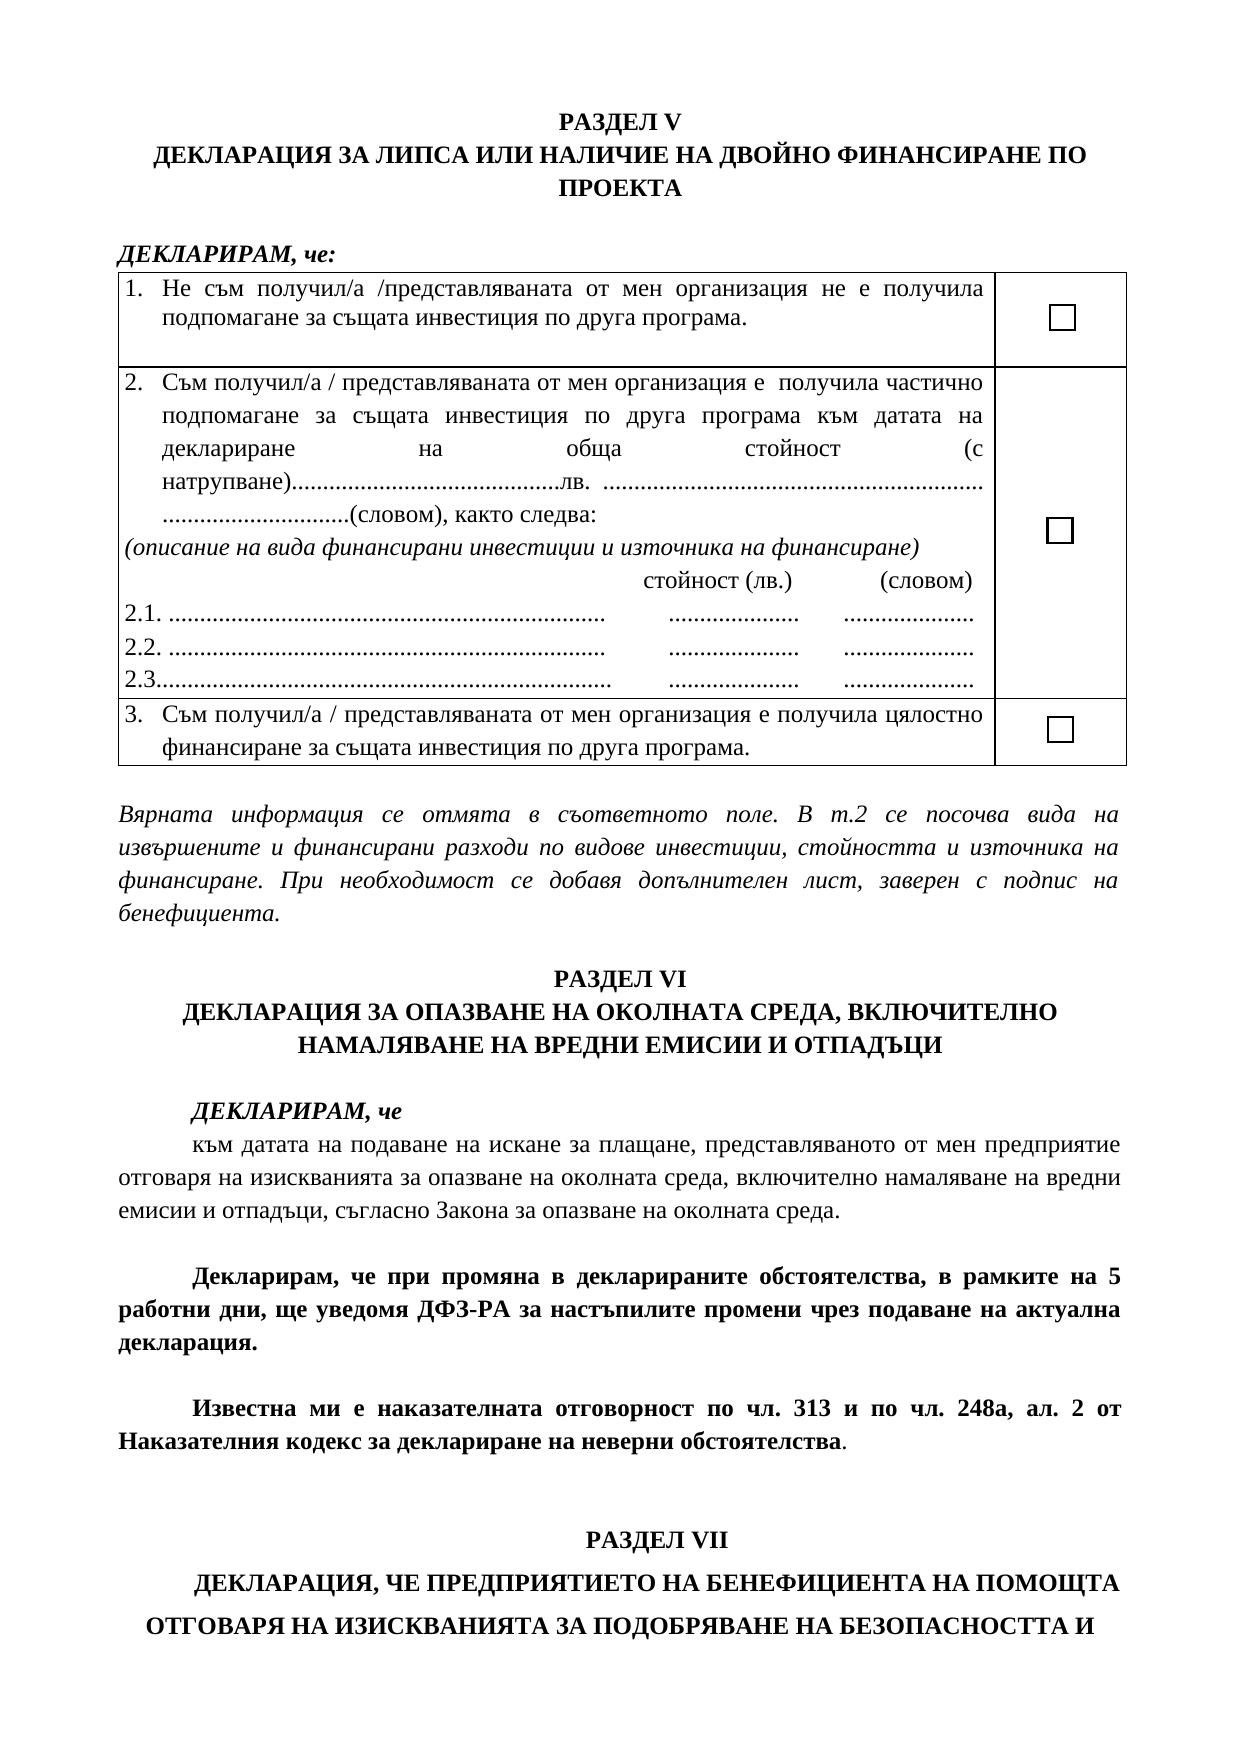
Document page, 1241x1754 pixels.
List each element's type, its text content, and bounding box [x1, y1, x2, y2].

text Декларирам, че при промяна в декларираните обстоятелства, в рамките на 5 работни дни, ще уведомя ДФЗ-РА за настъпилите промени чрез подаване на актуална декларация. [118, 1261, 1122, 1356]
table_cell [996, 699, 1126, 765]
text ДЕКЛАРАЦИЯ ЗА ОПАЗВАНЕ НА ОКОЛНАТА СРЕДА, ВКЛЮЧИТЕЛНО НАМАЛЯВАНЕ НА ВРЕДНИ ЕМИСИИ И ОТПАДЪЦИ [118, 997, 1122, 1059]
table_header Не съм получил/а /представляваната от мен организация не е получила подпомагане за същата инвестиция по друга програма. [119, 273, 994, 366]
table_header [996, 273, 1126, 366]
text ДЕКЛАРИРАМ, че [118, 1096, 1122, 1125]
text РАЗДЕЛ V [118, 107, 1122, 136]
text Вярната информация се отмята в съответното поле. В т.2 се посочва вида на извършените и финансирани разходи по видове инвестиции, стойността и източника на финансиране. При необходимост се добавя допълнителен лист, заверен с подпис на бенефициента. [118, 799, 1122, 927]
table_cell Съм получил/а / представляваната от мен организация е получила частично подпомагане за същата инвестиция по друга програма към датата на деклариране на обща стойност (с натрупване)...........................................лв. ...........................................................................................(словом), както следва: (описание на вида финансирани инвестиции и източника на финансиране) стойност (лв.) (словом) 2.1. ...................................................................... ..................... ..................... 2.2. ...................................................................... ..................... ..................... 2.3......................................................................... ..................... ..................... [119, 368, 994, 698]
text ДЕКЛАРИРАМ, че: [118, 239, 1122, 268]
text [118, 1568, 1122, 1640]
table_cell [996, 368, 1126, 698]
text ДЕКЛАРАЦИЯ ЗА ЛИПСА ИЛИ НАЛИЧИЕ НА ДВОЙНО ФИНАНСИРАНЕ ПО ПРОЕКТА [118, 140, 1122, 202]
text Известна ми е наказателната отговорност по чл. 313 и по чл. 248а, ал. 2 от Наказателния кодекс за деклариране на неверни обстоятелства. [118, 1393, 1122, 1455]
table_cell Съм получил/а / представляваната от мен организация е получила цялостно финансиране за същата инвестиция по друга програма. [119, 699, 994, 765]
text РАЗДЕЛ VI [118, 964, 1122, 993]
text РАЗДЕЛ VII [118, 1525, 1122, 1554]
text към датата на подаване на искане за плащане, представляваното от мен предприятие отговаря на изискванията за опазване на околната среда, включително намаляване на вредни емисии и отпадъци, съгласно Закона за опазване на околната среда. [118, 1129, 1122, 1224]
